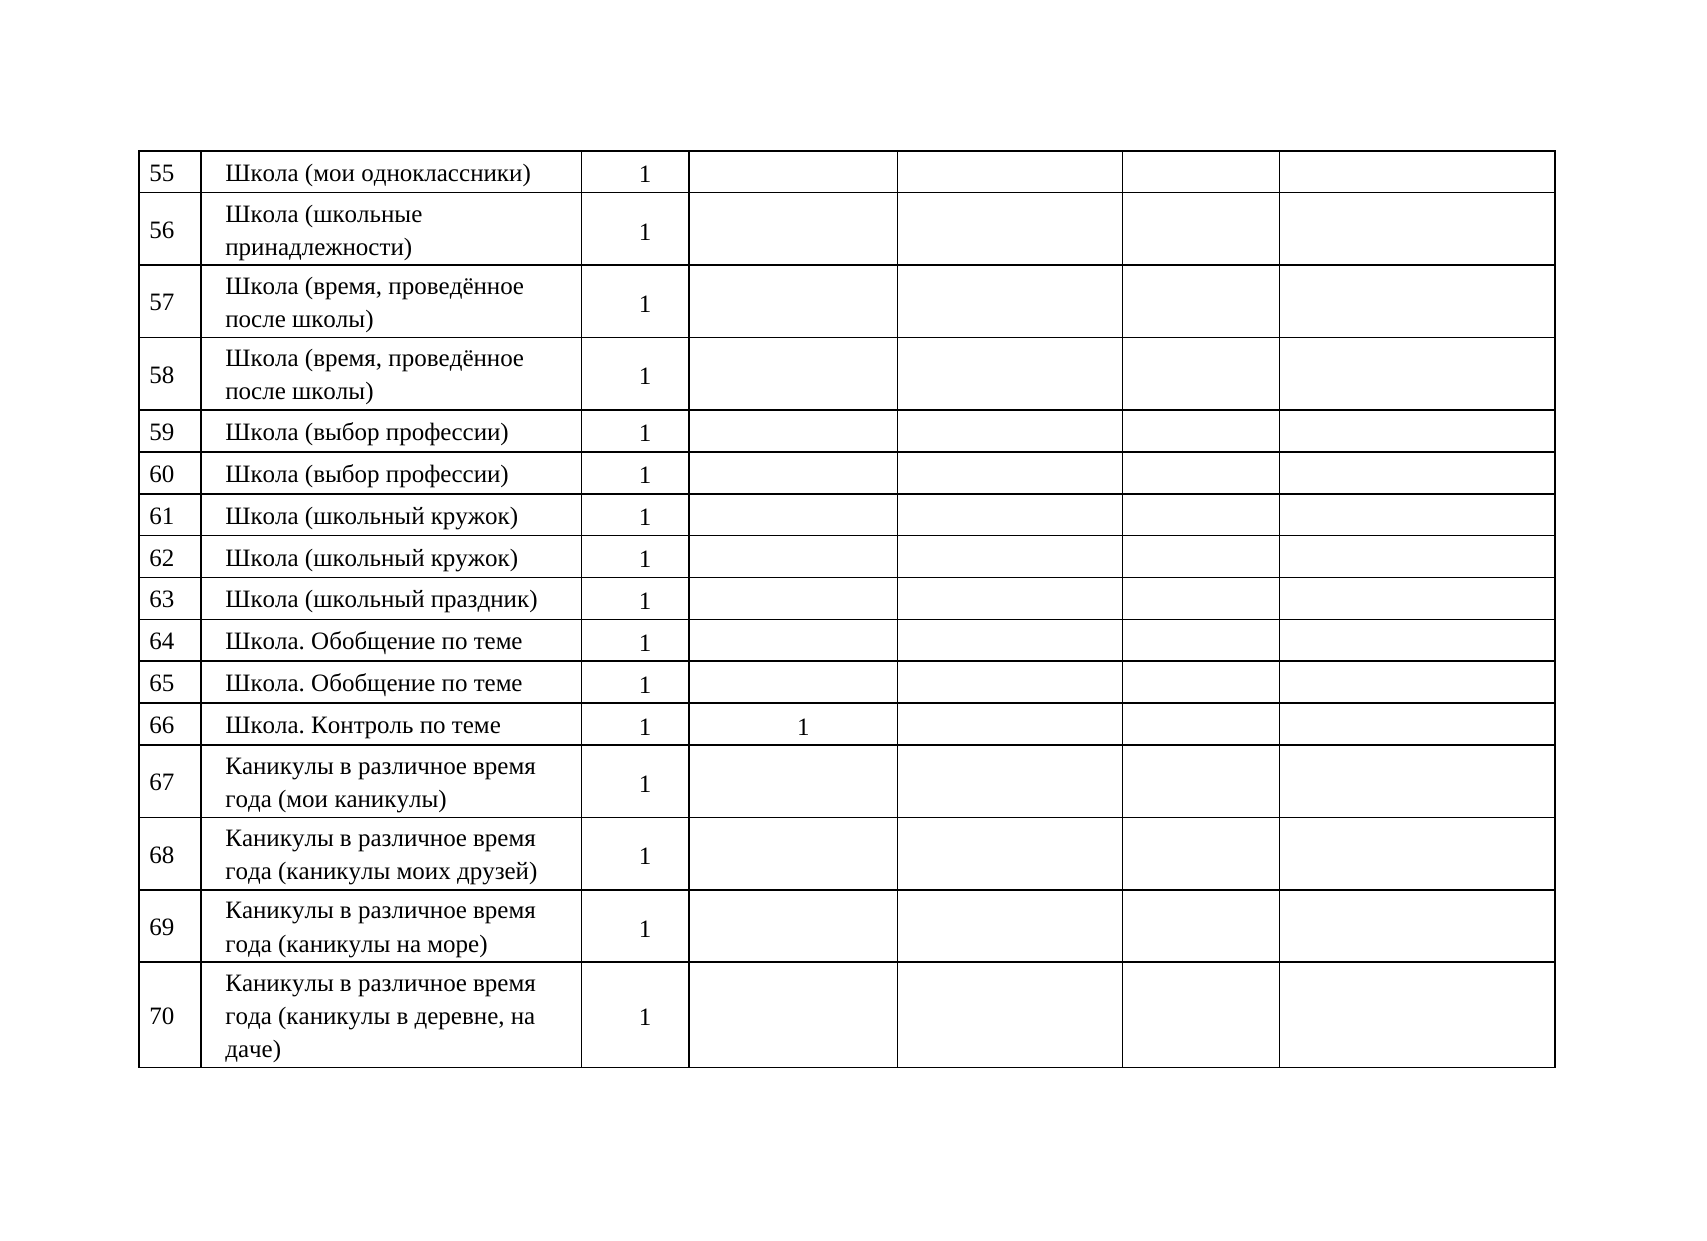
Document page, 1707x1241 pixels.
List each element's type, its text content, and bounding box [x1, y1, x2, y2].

table_cell 56 [140, 193, 200, 264]
table_cell [1123, 891, 1279, 961]
table_cell [1123, 453, 1279, 493]
table_cell 1 [582, 746, 688, 816]
table_cell [1123, 495, 1279, 535]
table_cell [1123, 662, 1279, 702]
table_cell 1 [582, 891, 688, 961]
table_cell [1280, 620, 1554, 660]
table_cell 60 [140, 453, 200, 493]
table_cell Школа. Обобщение по теме [202, 620, 581, 660]
table_cell [1280, 411, 1554, 451]
table_cell Каникулы в различное время года (мои каникулы) [202, 746, 581, 816]
table_cell [690, 578, 897, 618]
table_cell 63 [140, 578, 200, 618]
table_cell [898, 338, 1122, 409]
table_cell [690, 891, 897, 961]
table_cell 1 [582, 662, 688, 702]
table_cell 55 [140, 152, 200, 192]
table_cell [690, 453, 897, 493]
table_cell 66 [140, 704, 200, 744]
table_cell 1 [582, 536, 688, 577]
table_cell [1280, 152, 1554, 192]
table_cell [1280, 495, 1554, 535]
table_cell [690, 152, 897, 192]
table_cell 1 [582, 578, 688, 618]
table_cell 61 [140, 495, 200, 535]
table_cell 68 [140, 818, 200, 889]
table_cell [1123, 152, 1279, 192]
table_cell Школа (время, проведённое после школы) [202, 338, 581, 409]
table_cell [898, 963, 1122, 1067]
table_cell [898, 578, 1122, 618]
table_cell 1 [582, 338, 688, 409]
table_cell [1280, 266, 1554, 337]
table_cell [1123, 411, 1279, 451]
table_cell [1123, 266, 1279, 337]
table_cell 64 [140, 620, 200, 660]
table_cell [1123, 536, 1279, 577]
table_cell [1280, 338, 1554, 409]
table_cell [690, 620, 897, 660]
table_cell [898, 620, 1122, 660]
table_cell 1 [582, 818, 688, 889]
table_cell [898, 891, 1122, 961]
table_cell [898, 495, 1122, 535]
table_cell [1280, 704, 1554, 744]
table_cell [898, 536, 1122, 577]
table_cell Школа (школьный кружок) [202, 495, 581, 535]
table_cell Каникулы в различное время года (каникулы моих друзей) [202, 818, 581, 889]
table_cell 1 [582, 193, 688, 264]
table_cell 1 [582, 963, 688, 1067]
table_cell [1280, 536, 1554, 577]
table_cell 59 [140, 411, 200, 451]
table_cell 70 [140, 963, 200, 1067]
table_cell [898, 746, 1122, 816]
table_cell [1280, 746, 1554, 816]
table_cell [1123, 620, 1279, 660]
table_cell Школа. Обобщение по теме [202, 662, 581, 702]
table_cell [1280, 662, 1554, 702]
table_cell [1280, 891, 1554, 961]
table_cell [202, 152, 581, 192]
table_cell Школа (школьный праздник) [202, 578, 581, 618]
table_cell Школа (выбор профессии) [202, 411, 581, 451]
table_cell 67 [140, 746, 200, 816]
table_cell 1 [582, 266, 688, 337]
table_cell [690, 963, 897, 1067]
table_cell 1 [582, 704, 688, 744]
table_cell [1123, 578, 1279, 618]
table_cell 65 [140, 662, 200, 702]
table_cell 1 [582, 152, 688, 192]
table_cell [898, 453, 1122, 493]
table_cell [898, 193, 1122, 264]
table_cell Школа (время, проведённое после школы) [202, 266, 581, 337]
table_cell [690, 266, 897, 337]
table_cell [898, 704, 1122, 744]
table_cell 58 [140, 338, 200, 409]
table_cell [1123, 818, 1279, 889]
table_cell 62 [140, 536, 200, 577]
table_cell [898, 266, 1122, 337]
table_cell [898, 152, 1122, 192]
table_cell Школа. Контроль по теме [202, 704, 581, 744]
table_cell 1 [690, 704, 897, 744]
table_cell [1123, 746, 1279, 816]
table_cell [1123, 704, 1279, 744]
table_cell [1280, 578, 1554, 618]
table_cell [1280, 193, 1554, 264]
table_cell Школа (выбор профессии) [202, 453, 581, 493]
table_cell 57 [140, 266, 200, 337]
table_cell [898, 662, 1122, 702]
table_cell [690, 818, 897, 889]
table_cell Школа (школьные принадлежности) [202, 193, 581, 264]
table_cell Школа (школьный кружок) [202, 536, 581, 577]
table_cell [690, 662, 897, 702]
table_cell [898, 411, 1122, 451]
table_cell [1280, 818, 1554, 889]
table_cell 69 [140, 891, 200, 961]
table_cell 1 [582, 453, 688, 493]
table_cell [1280, 963, 1554, 1067]
table_cell Каникулы в различное время года (каникулы в деревне, на даче) [202, 963, 581, 1067]
table_cell [898, 818, 1122, 889]
table_cell [1280, 453, 1554, 493]
table_cell [690, 495, 897, 535]
table_cell [1123, 963, 1279, 1067]
table_cell [690, 411, 897, 451]
table_cell [1123, 338, 1279, 409]
table_cell 1 [582, 620, 688, 660]
table_cell 1 [582, 495, 688, 535]
table_cell [690, 536, 897, 577]
table_cell Каникулы в различное время года (каникулы на море) [202, 891, 581, 961]
table_cell [690, 193, 897, 264]
table_cell [690, 746, 897, 816]
table_cell [690, 338, 897, 409]
table_cell [1123, 193, 1279, 264]
table_cell 1 [582, 411, 688, 451]
